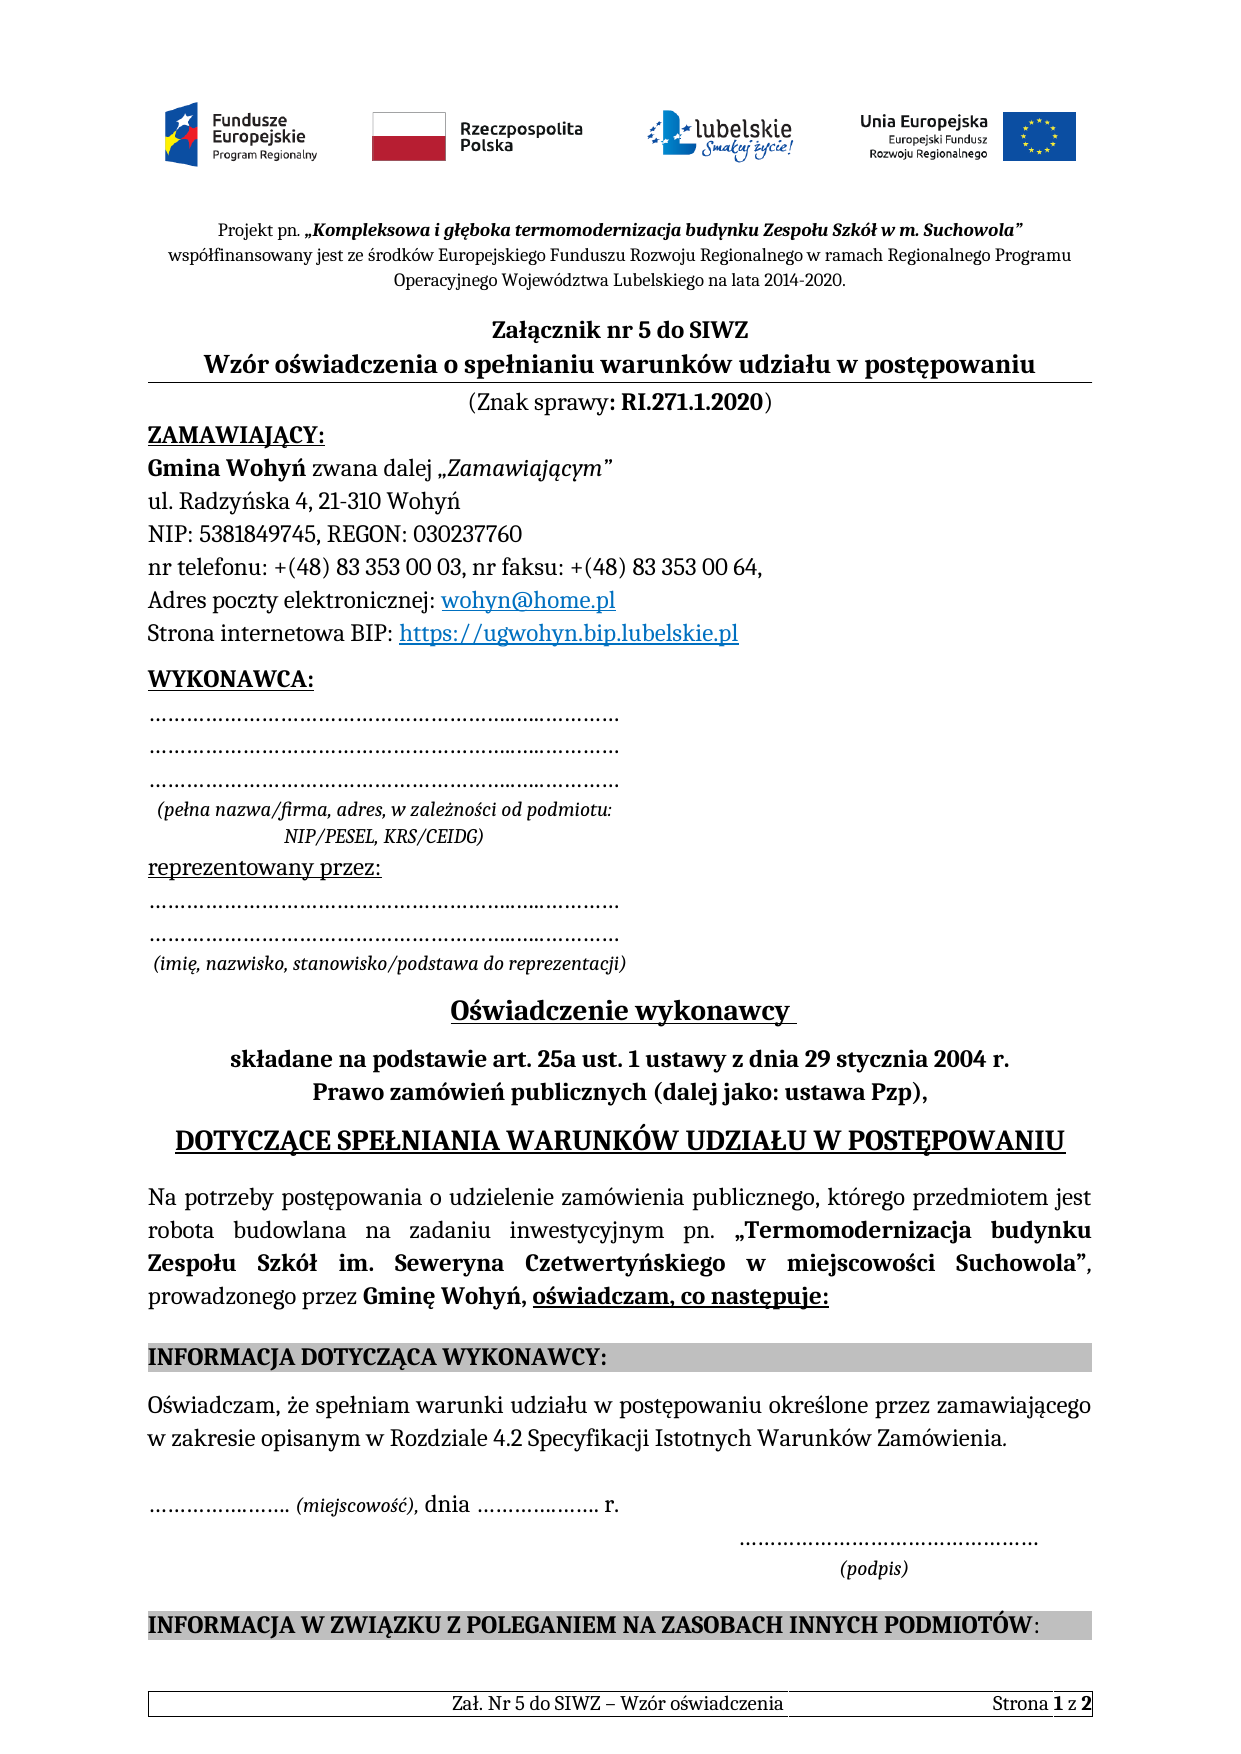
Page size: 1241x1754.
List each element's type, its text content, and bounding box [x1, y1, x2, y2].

text WYKONAWCA: [148, 665, 1092, 694]
text INFORMACJA W ZWIĄZKU Z POLEGANIEM NA ZASOBACH INNYCH PODMIOTÓW: [148, 1611, 1092, 1640]
text ul. Radzyńska 4, 21-310 Wohyń [148, 487, 1092, 515]
list Gmina Wohyń zwana dalej „Zamawiającym” [148, 453, 1092, 482]
text Załącznik nr 5 do SIWZ [148, 316, 1092, 344]
text Oświadczam, że spełniam warunki udziału w postępowaniu określone przez zamawiającego w zakresie opisanym w Rozdziale 4.2 Specyfikacji Istotnych Warunków Zamówienia. [148, 1391, 1092, 1453]
text (pełna nazwa/firma, adres, w zależności od podmiotu: NIP/PESEL, KRS/CEIDG) [148, 797, 621, 849]
text …………………………………………………..…..………… [148, 698, 650, 727]
text Wzór oświadczenia o spełnianiu warunków udziału w postępowaniu [148, 349, 1092, 382]
text Strona internetowa BIP: https://ugwohyn.bip.lubelskie.pl [148, 619, 1092, 647]
text ZAMAWIAJĄCY: [148, 421, 1092, 449]
picture [147, 44, 1092, 220]
text Oświadczenie wykonawcy [148, 994, 1092, 1028]
text NIP: 5381849745, REGON: 030237760 [148, 519, 1092, 548]
text (Znak sprawy: RI.271.1.2020) [148, 387, 1092, 416]
text ………………………………………… [148, 1523, 1092, 1552]
text DOTYCZĄCE SPEŁNIANIA WARUNKÓW UDZIAŁU W POSTĘPOWANIU [148, 1124, 1092, 1157]
text Prawo zamówień publicznych (dalej jako: ustawa Pzp), [148, 1078, 1092, 1107]
text reprezentowany przez: [148, 852, 1092, 881]
text …………………………………………………..…..………… [148, 764, 650, 793]
text Adres poczty elektronicznej: wohyn@home.pl [148, 586, 1092, 614]
text składane na podstawie art. 25a ust. 1 ustawy z dnia 29 stycznia 2004 r. [148, 1045, 1092, 1074]
text nr telefonu: +(48) 83 353 00 03, nr faksu: +(48) 83 353 00 64, [148, 553, 1092, 581]
text INFORMACJA DOTYCZĄCA WYKONAWCY: [148, 1343, 1092, 1372]
text …………………………………………………..…..………… [148, 918, 650, 947]
text …………………………………………………..…..………… [148, 886, 650, 914]
text Na potrzeby postępowania o udzielenie zamówienia publicznego, którego przedmiotem jest robota budowlana na zadaniu inwestycyjnym pn. „Termomodernizacja budynku Zespołu Szkół im. Seweryna Czetwertyńskiego w miejscowości Suchowola”, prowadzonego przez Gminę Wohyń, oświadczam, co następuje: [148, 1183, 1092, 1311]
text (podpis) [738, 1556, 1092, 1580]
text …………………………………………………..…..………… [148, 731, 650, 760]
text …………….……. (miejscowość), dnia ………….……. r. [148, 1490, 1092, 1519]
text (imię, nazwisko, stanowisko/podstawa do reprezentacji) [148, 952, 1092, 976]
